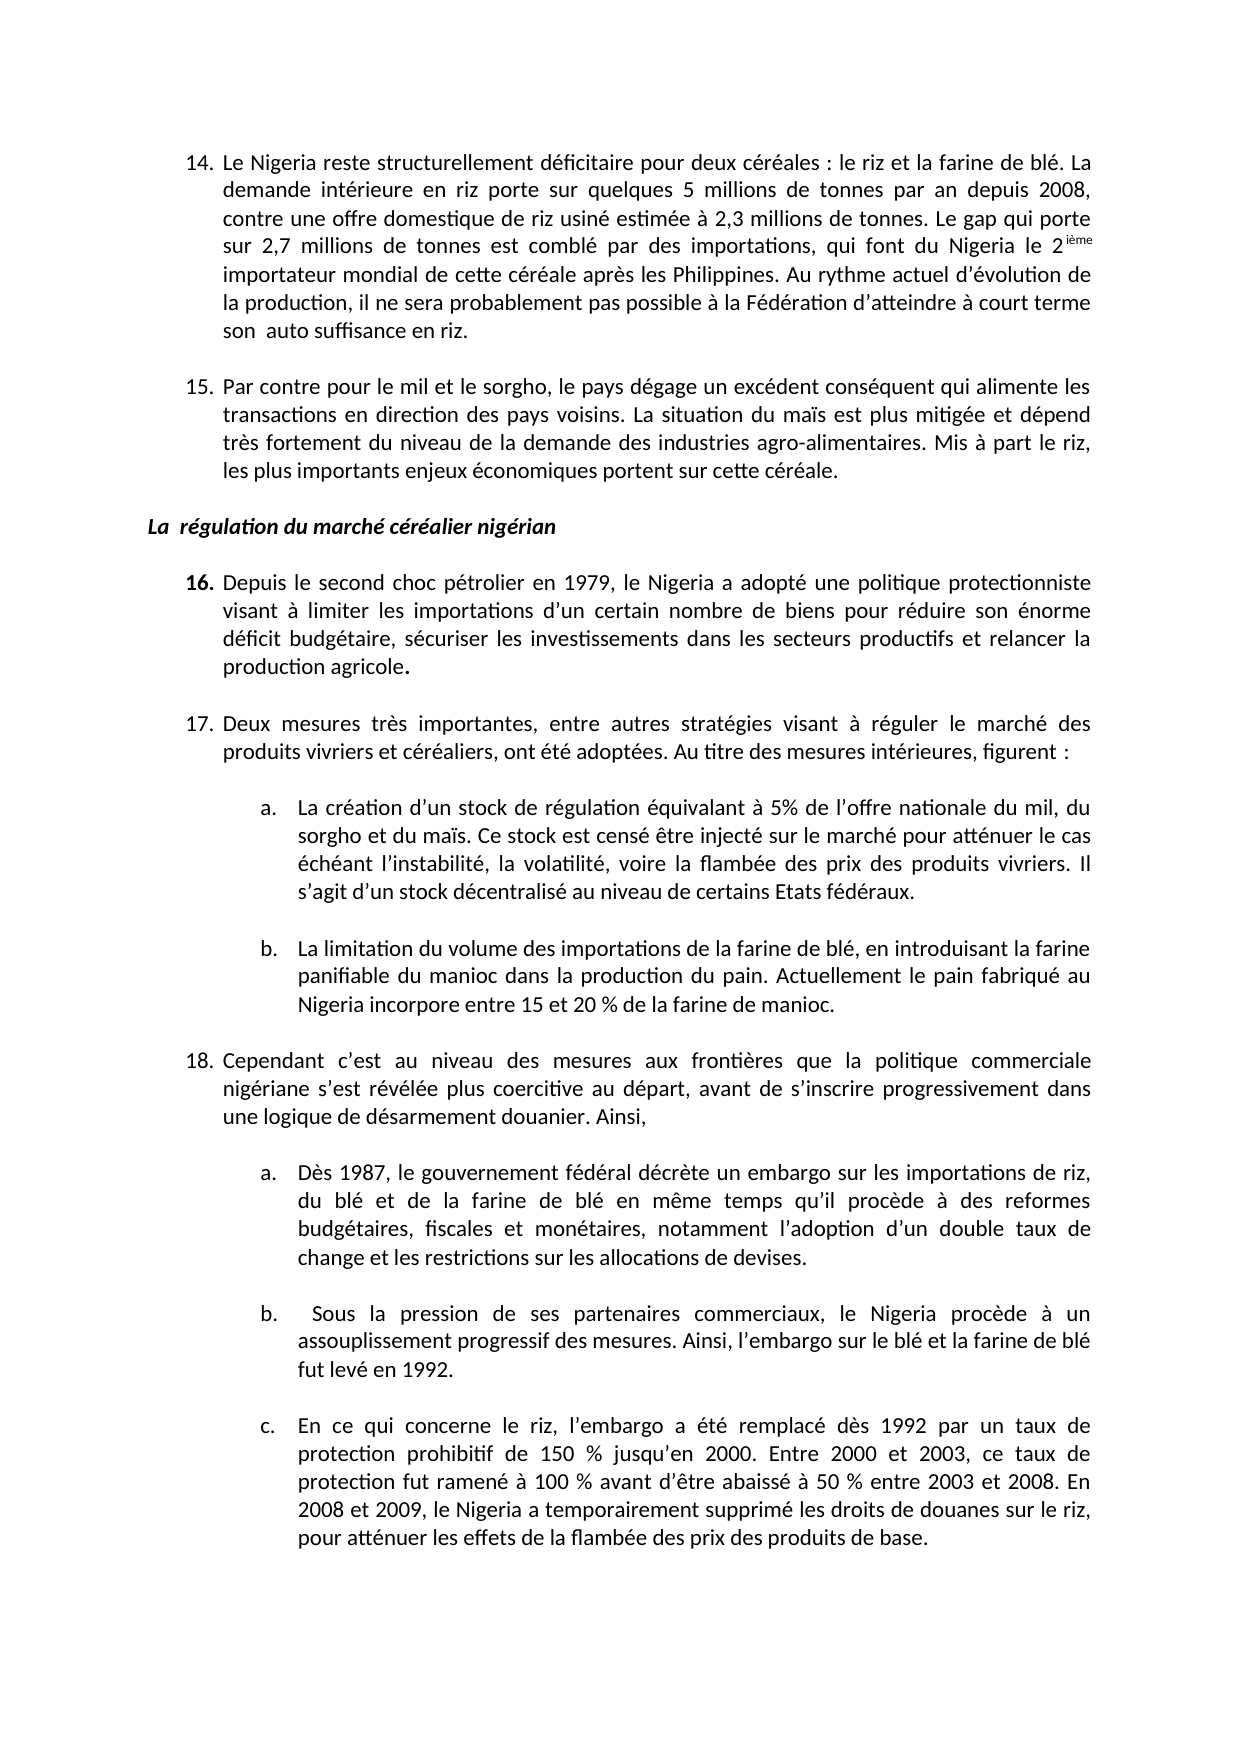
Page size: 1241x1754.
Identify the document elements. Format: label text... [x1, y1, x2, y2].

list La création d’un stock de régulation équivalant à 5% de l’offre nationale du mil, du sorgho et du maïs. Ce stock est censé être injecté sur le marché pour atténuer le cas échéant l’instabilité, la volatilité, voire la flambée des prix des produits vivriers. Il s’agit d’un stock décentralisé au niveau de certains Etats fédéraux. [260, 793, 1093, 905]
list Le Nigeria reste structurellement déficitaire pour deux céréales : le riz et la farine de blé. La demande intérieure en riz porte sur quelques 5 millions de tonnes par an depuis 2008, contre une offre domestique de riz usiné estimée à 2,3 millions de tonnes. Le gap qui porte sur 2,7 millions de tonnes est comblé par des importations, qui font du Nigeria le 2ième importateur mondial de cette céréale après les Philippines. Au rythme actuel d’évolution de la production, il ne sera probablement pas possible à la Fédération d’atteindre à court terme son auto suffisance en riz. [185, 148, 1093, 344]
list La limitation du volume des importations de la farine de blé, en introduisant la farine panifiable du manioc dans la production du pain. Actuellement le pain fabriqué au Nigeria incorpore entre 15 et 20 % de la farine de manioc. [260, 934, 1093, 1018]
list Sous la pression de ses partenaires commerciaux, le Nigeria procède à un assouplissement progressif des mesures. Ainsi, l’embargo sur le blé et la farine de blé fut levé en 1992. [260, 1299, 1093, 1383]
list Depuis le second choc pétrolier en 1979, le Nigeria a adopté une politique protectionniste visant à limiter les importations d’un certain nombre de biens pour réduire son énorme déficit budgétaire, sécuriser les investissements dans les secteurs productifs et relancer la production agricole. [185, 568, 1093, 680]
list Deux mesures très importantes, entre autres stratégies visant à réguler le marché des produits vivriers et céréaliers, ont été adoptées. Au titre des mesures intérieures, figurent : [185, 709, 1093, 765]
list En ce qui concerne le riz, l’embargo a été remplacé dès 1992 par un taux de protection prohibitif de 150 % jusqu’en 2000. Entre 2000 et 2003, ce taux de protection fut ramené à 100 % avant d’être abaissé à 50 % entre 2003 et 2008. En 2008 et 2009, le Nigeria a temporairement supprimé les droits de douanes sur le riz, pour atténuer les effets de la flambée des prix des produits de base. [260, 1411, 1093, 1552]
list La régulation du marché céréalier nigérian [148, 512, 1093, 540]
list Dès 1987, le gouvernement fédéral décrète un embargo sur les importations de riz, du blé et de la farine de blé en même temps qu’il procède à des reformes budgétaires, fiscales et monétaires, notamment l’adoption d’un double taux de change et les restrictions sur les allocations de devises. [260, 1158, 1093, 1271]
list Par contre pour le mil et le sorgho, le pays dégage un excédent conséquent qui alimente les transactions en direction des pays voisins. La situation du maïs est plus mitigée et dépend très fortement du niveau de la demande des industries agro-alimentaires. Mis à part le riz, les plus importants enjeux économiques portent sur cette céréale. [185, 372, 1093, 484]
list Cependant c’est au niveau des mesures aux frontières que la politique commerciale nigériane s’est révélée plus coercitive au départ, avant de s’inscrire progressivement dans une logique de désarmement douanier. Ainsi, [185, 1046, 1093, 1131]
